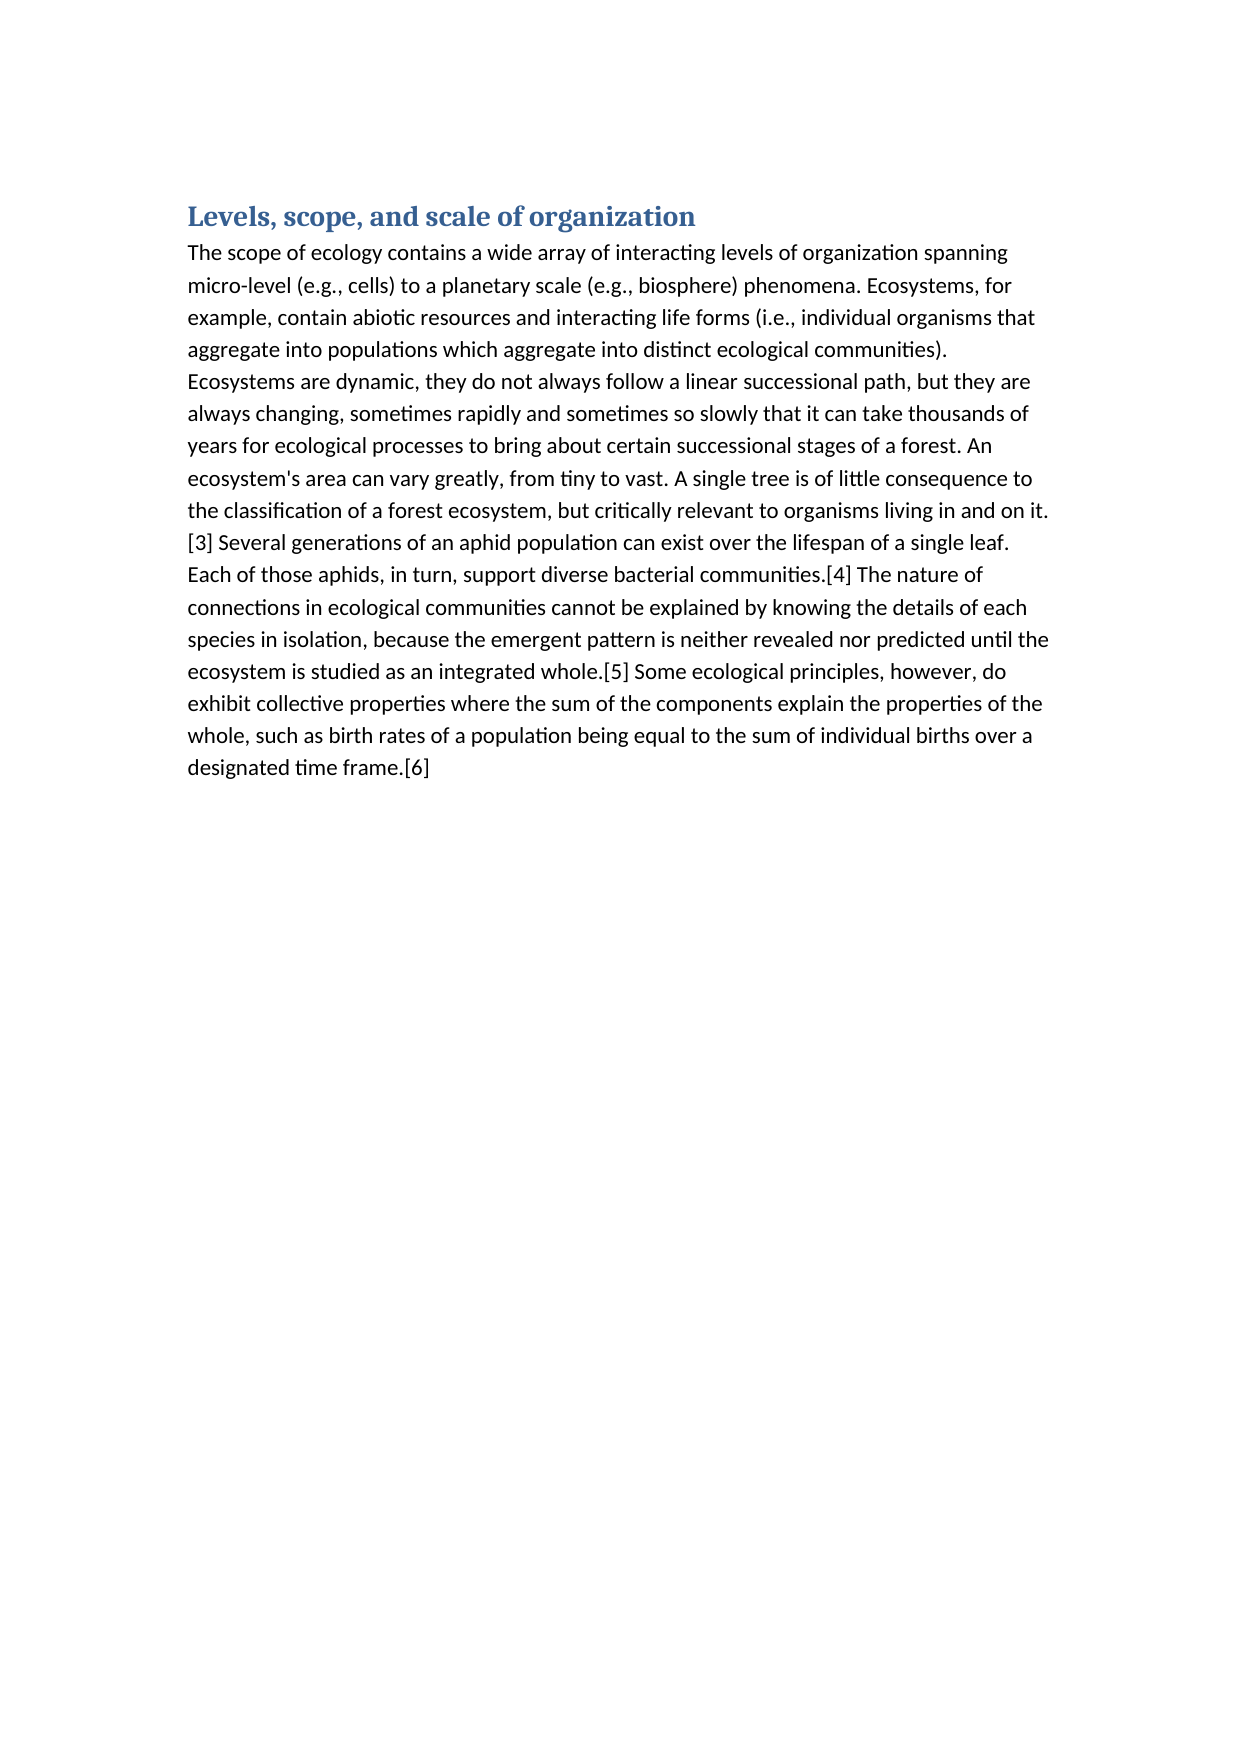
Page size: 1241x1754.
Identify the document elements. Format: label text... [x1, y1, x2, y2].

text The scope of ecology contains a wide array of interacting levels of organization spanning micro-level (e.g., cells) to a planetary scale (e.g., biosphere) phenomena. Ecosystems, for example, contain abiotic resources and interacting life forms (i.e., individual organisms that aggregate into populations which aggregate into distinct ecological communities). Ecosystems are dynamic, they do not always follow a linear successional path, but they are always changing, sometimes rapidly and sometimes so slowly that it can take thousands of years for ecological processes to bring about certain successional stages of a forest. An ecosystem's area can vary greatly, from tiny to vast. A single tree is of little consequence to the classification of a forest ecosystem, but critically relevant to organisms living in and on it.[3] Several generations of an aphid population can exist over the lifespan of a single leaf. Each of those aphids, in turn, support diverse bacterial communities.[4] The nature of connections in ecological communities cannot be explained by knowing the details of each species in isolation, because the emergent pattern is neither revealed nor predicted until the ecosystem is studied as an integrated whole.[5] Some ecological principles, however, do exhibit collective properties where the sum of the components explain the properties of the whole, such as birth rates of a population being equal to the sum of individual births over a designated time frame.[6] [187, 238, 1053, 782]
subtitle Levels, scope, and scale of organization [187, 200, 1053, 233]
